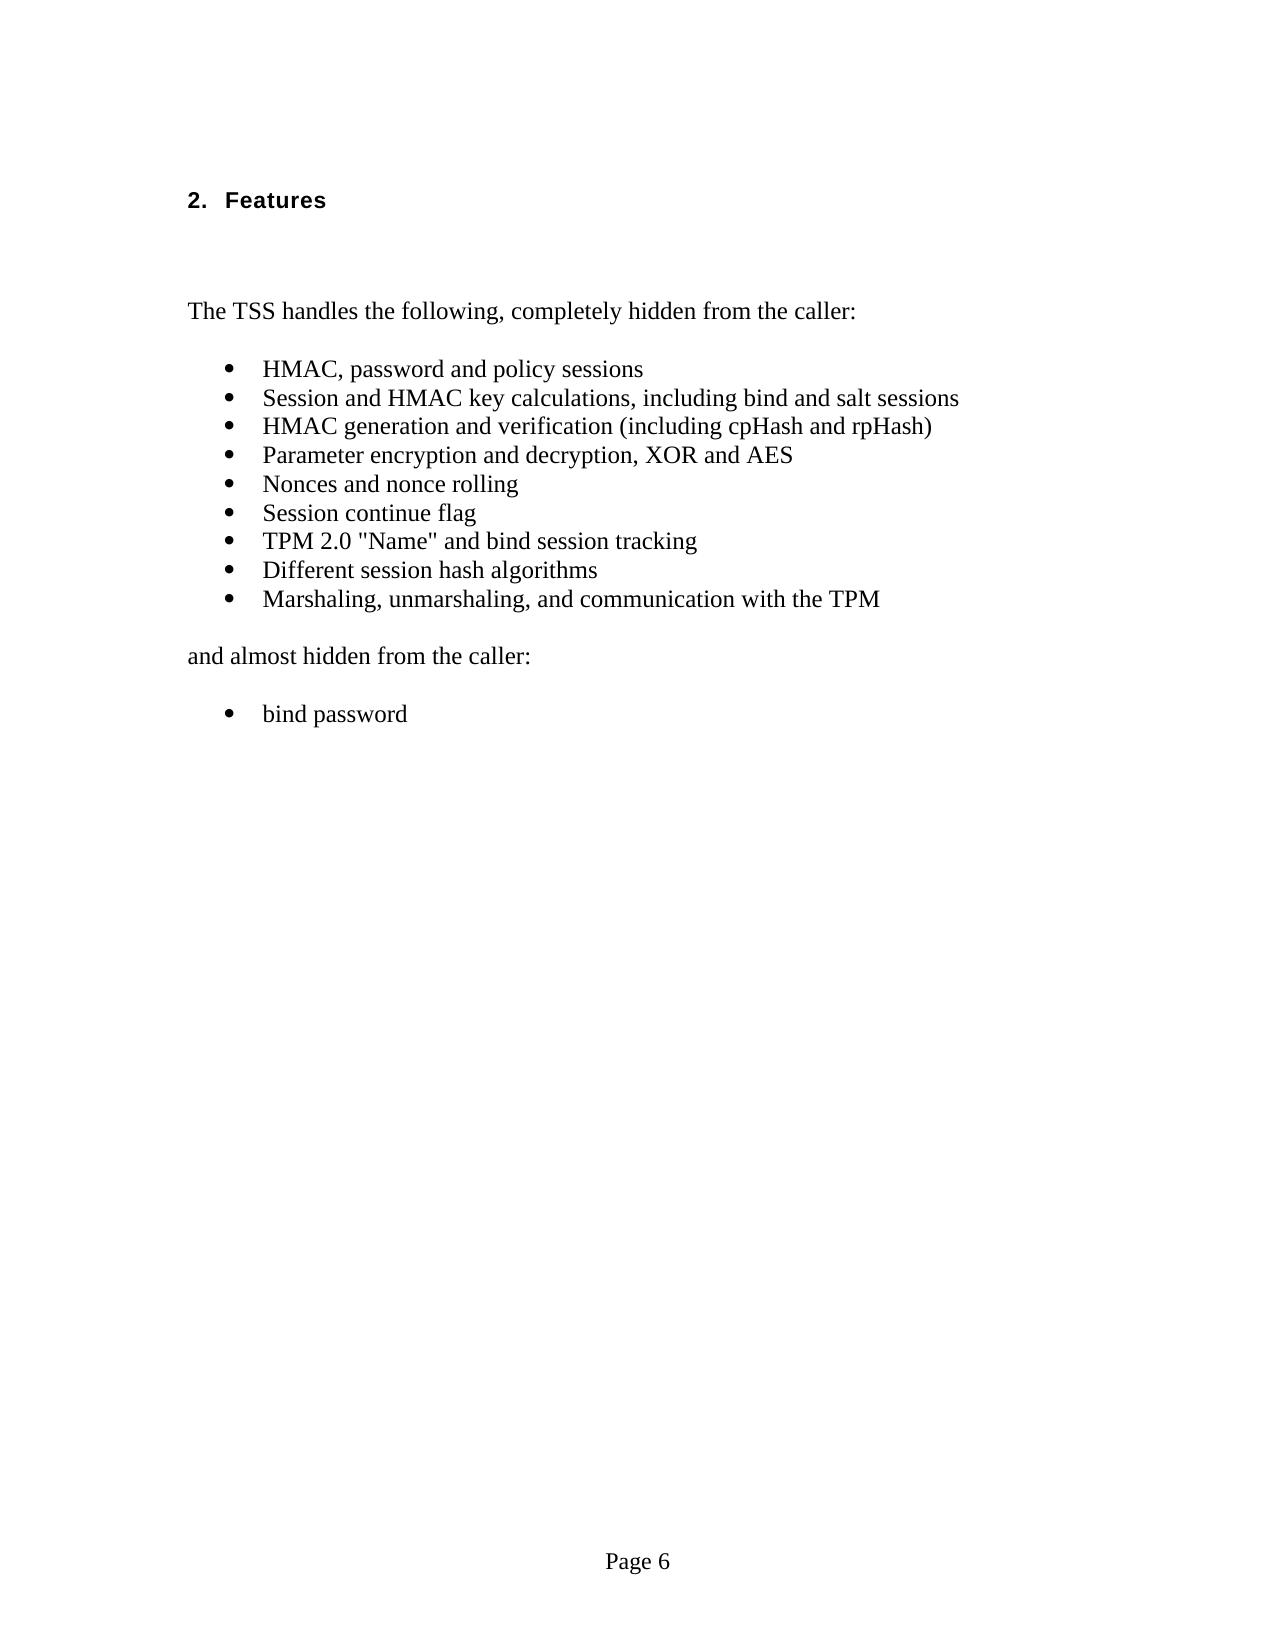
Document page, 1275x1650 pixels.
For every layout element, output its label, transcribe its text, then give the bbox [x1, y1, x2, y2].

list Parameter encryption and decryption, XOR and AES [225, 440, 1087, 469]
list Marshaling, unmarshaling, and communication with the TPM [225, 584, 1087, 613]
text The TSS handles the following, completely hidden from the caller: [187, 296, 1087, 325]
text and almost hidden from the caller: [187, 641, 1087, 670]
list bind password [225, 699, 1087, 728]
list Different session hash algorithms [225, 555, 1087, 584]
list Session and HMAC key calculations, including bind and salt sessions [225, 383, 1087, 411]
subtitle Features [187, 187, 1087, 214]
list HMAC generation and verification (including cpHash and rpHash) [225, 411, 1087, 440]
list TPM 2.0 "Name" and bind session tracking [225, 526, 1087, 555]
list Session continue flag [225, 498, 1087, 526]
list Nonces and nonce rolling [225, 469, 1087, 498]
list HMAC, password and policy sessions [225, 354, 1087, 383]
